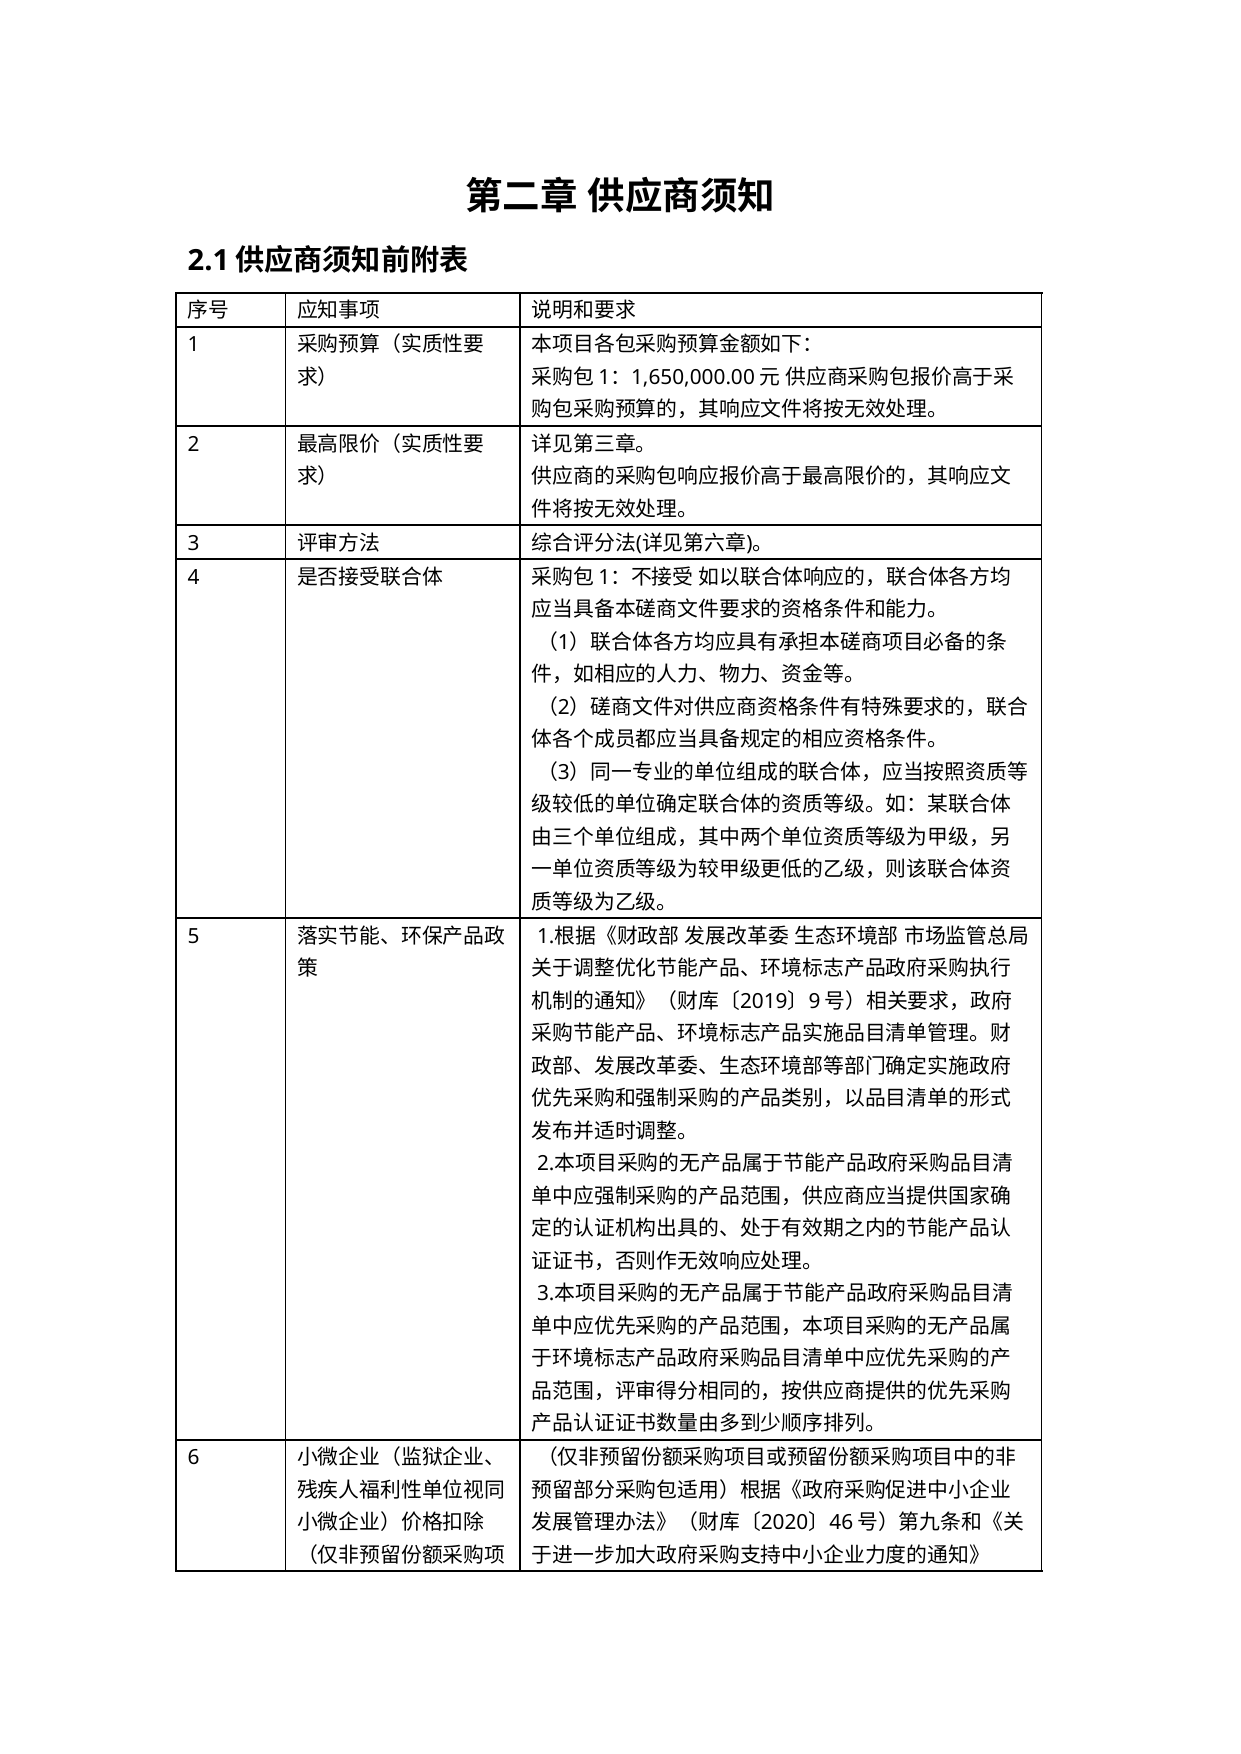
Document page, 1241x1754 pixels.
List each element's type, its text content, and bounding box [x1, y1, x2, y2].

table_cell 采购包1：不接受 如以联合体响应的，联合体各方均应当具备本磋商文件要求的资格条件和能力。 （1）联合体各方均应具有承担本磋商项目必备的条件，如相应的人力、物力、资金等。 （2）磋商文件对供应商资格条件有特殊要求的，联合体各个成员都应当具备规定的相应资格条件。 （3）同一专业的单位组成的联合体，应当按照资质等级较低的单位确定联合体的资质等级。如：某联合体由三个单位组成，其中两个单位资质等级为甲级，另一单位资质等级为较甲级更低的乙级，则该联合体资质等级为乙级。 [521, 560, 1041, 917]
text 第二章 供应商须知 [187, 162, 1053, 227]
table_cell 综合评分法(详见第六章)。 [521, 526, 1041, 558]
table_cell 1 [177, 328, 285, 425]
table_cell 落实节能、环保产品政策 [286, 919, 519, 1439]
text 2.1供应商须知前附表 [187, 227, 1053, 292]
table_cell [286, 1441, 519, 1570]
table_header 说明和要求 [521, 294, 1041, 326]
table_cell 3 [177, 526, 285, 558]
table_cell 6 [177, 1441, 285, 1570]
table_header 应知事项 [286, 294, 519, 326]
table_cell 本项目各包采购预算金额如下： 采购包1：1,650,000.00元 供应商采购包报价高于采购包采购预算的，其响应文件将按无效处理。 [521, 328, 1041, 425]
table_cell 5 [177, 919, 285, 1439]
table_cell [521, 1441, 1041, 1570]
table_cell 评审方法 [286, 526, 519, 558]
table_cell 最高限价（实质性要求） [286, 427, 519, 524]
table_cell 4 [177, 560, 285, 917]
table_cell 采购预算（实质性要求） [286, 328, 519, 425]
table_cell 2 [177, 427, 285, 524]
table_header 序号 [177, 294, 285, 326]
table_cell 详见第三章。 供应商的采购包响应报价高于最高限价的，其响应文件将按无效处理。 [521, 427, 1041, 524]
table_cell 1.根据《财政部 发展改革委 生态环境部 市场监管总局关于调整优化节能产品、环境标志产品政府采购执行机制的通知》（财库〔2019〕9号）相关要求，政府采购节能产品、环境标志产品实施品目清单管理。财政部、发展改革委、生态环境部等部门确定实施政府优先采购和强制采购的产品类别，以品目清单的形式发布并适时调整。 2.本项目采购的无产品属于节能产品政府采购品目清单中应强制采购的产品范围，供应商应当提供国家确定的认证机构出具的、处于有效期之内的节能产品认证证书，否则作无效响应处理。 3.本项目采购的无产品属于节能产品政府采购品目清单中应优先采购的产品范围，本项目采购的无产品属于环境标志产品政府采购品目清单中应优先采购的产品范围，评审得分相同的，按供应商提供的优先采购产品认证证书数量由多到少顺序排列。 [521, 919, 1041, 1439]
table_cell 是否接受联合体 [286, 560, 519, 917]
